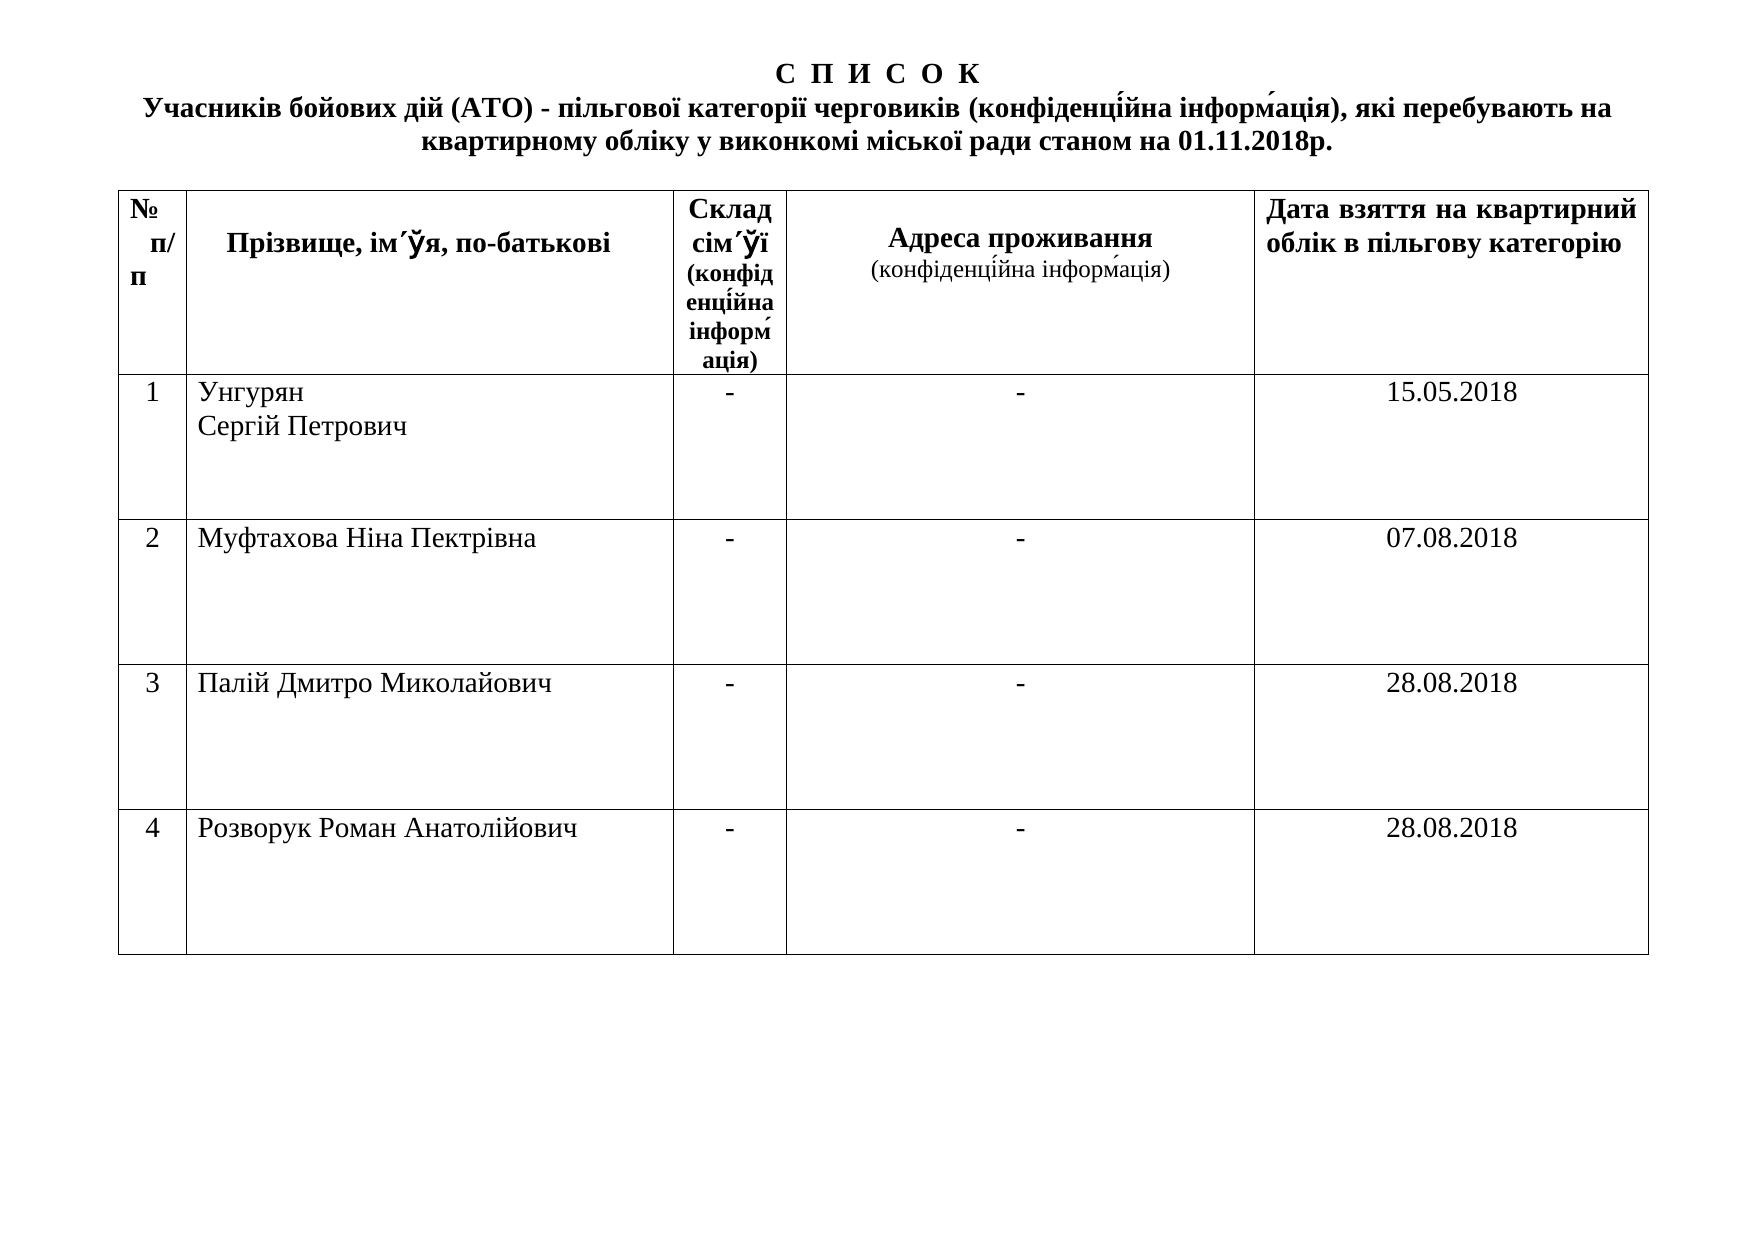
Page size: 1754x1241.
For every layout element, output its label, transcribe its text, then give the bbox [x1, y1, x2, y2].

table_header Адреса проживання (конфіденці́йна інформ́ація) [787, 191, 1254, 373]
table_cell 2 [119, 520, 186, 664]
table_cell Муфтахова Ніна Пектрівна [187, 520, 673, 664]
table_cell - [787, 520, 1254, 664]
table_cell - [674, 665, 786, 809]
subtitle С П И С О К [118, 56, 1636, 90]
table_cell 28.08.2018 [1255, 665, 1648, 809]
table_header № п/п [119, 191, 186, 373]
table_cell Унгурян Сергій Петрович [187, 375, 673, 519]
table_cell 1 [119, 375, 186, 519]
text Учасників бойових дій (АТО) - пільгової категорії черговиків (конфіденці́йна інформ́ація), які перебувають на квартирному обліку у виконкомі міської ради станом на 01.11.2018р. [118, 90, 1636, 157]
table_cell 07.08.2018 [1255, 520, 1648, 664]
table_cell 15.05.2018 [1255, 375, 1648, 519]
table_cell Палій Дмитро Миколайович [187, 665, 673, 809]
table_header Прізвище, імўя, по-батькові [187, 191, 673, 373]
table_cell - [787, 665, 1254, 809]
table_cell - [674, 375, 786, 519]
table_cell - [674, 520, 786, 664]
table_cell - [787, 375, 1254, 519]
table_cell 28.08.2018 [1255, 810, 1648, 954]
table_cell 4 [119, 810, 186, 954]
table_header Дата взяття на квартирний облік в пільгову категорію [1255, 191, 1648, 373]
table_cell Розворук Роман Анатолійович [187, 810, 673, 954]
table_cell - [787, 810, 1254, 954]
table_cell 3 [119, 665, 186, 809]
table_header Склад сімўї (конфіденці́йна інформ́ація) [674, 191, 786, 373]
table_cell - [674, 810, 786, 954]
